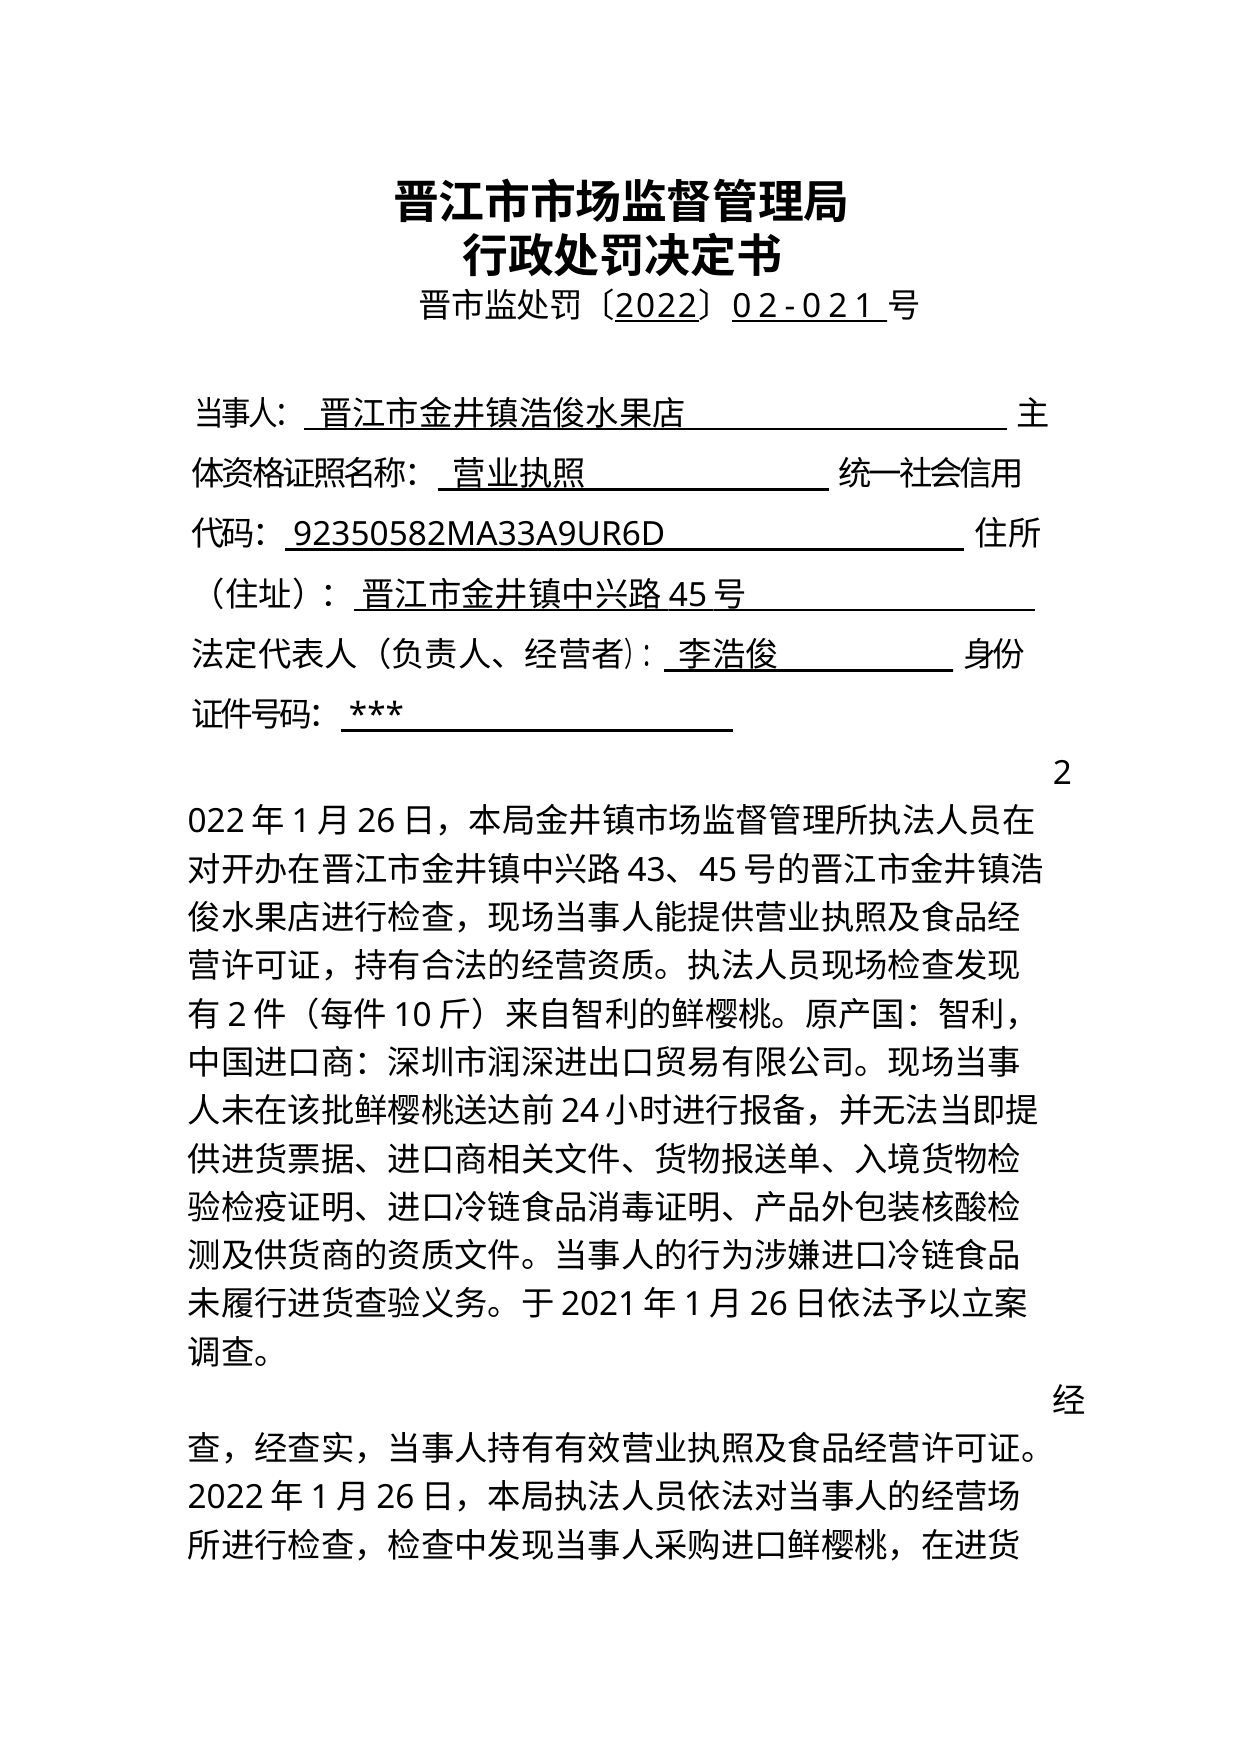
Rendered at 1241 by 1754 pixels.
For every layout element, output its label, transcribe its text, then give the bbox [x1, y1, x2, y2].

text 晋市监处罚〔2022〕02-021号 [187, 288, 1053, 325]
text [187, 1374, 1053, 1567]
text 当事人： 晋江市金井镇浩俊水果店 主体资格证照名称： 营业执照 统一社会信用代码： 92350582MA33A9UR6D 住所（住址）： 晋江市金井镇中兴路45号 法定代表人（负责人、经营者）： 李浩俊 身份证件号码： *** [191, 387, 1051, 737]
text 晋江市市场监督管理局 [187, 182, 1053, 227]
text 行政处罚决定书 [187, 228, 1053, 284]
text 2022年1月26日，本局金井镇市场监督管理所执法人员在对开办在晋江市金井镇中兴路43、45号的晋江市金井镇浩俊水果店进行检查，现场当事人能提供营业执照及食品经营许可证，持有合法的经营资质。执法人员现场检查发现有2件（每件10斤）来自智利的鲜樱桃。原产国：智利，中国进口商：深圳市润深进出口贸易有限公司。现场当事人未在该批鲜樱桃送达前24小时进行报备，并无法当即提供进货票据、进口商相关文件、货物报送单、入境货物检验检疫证明、进口冷链食品消毒证明、产品外包装核酸检测及供货商的资质文件。当事人的行为涉嫌进口冷链食品未履行进货查验义务。于2021年1月26日依法予以立案调查。 [187, 749, 1053, 1374]
